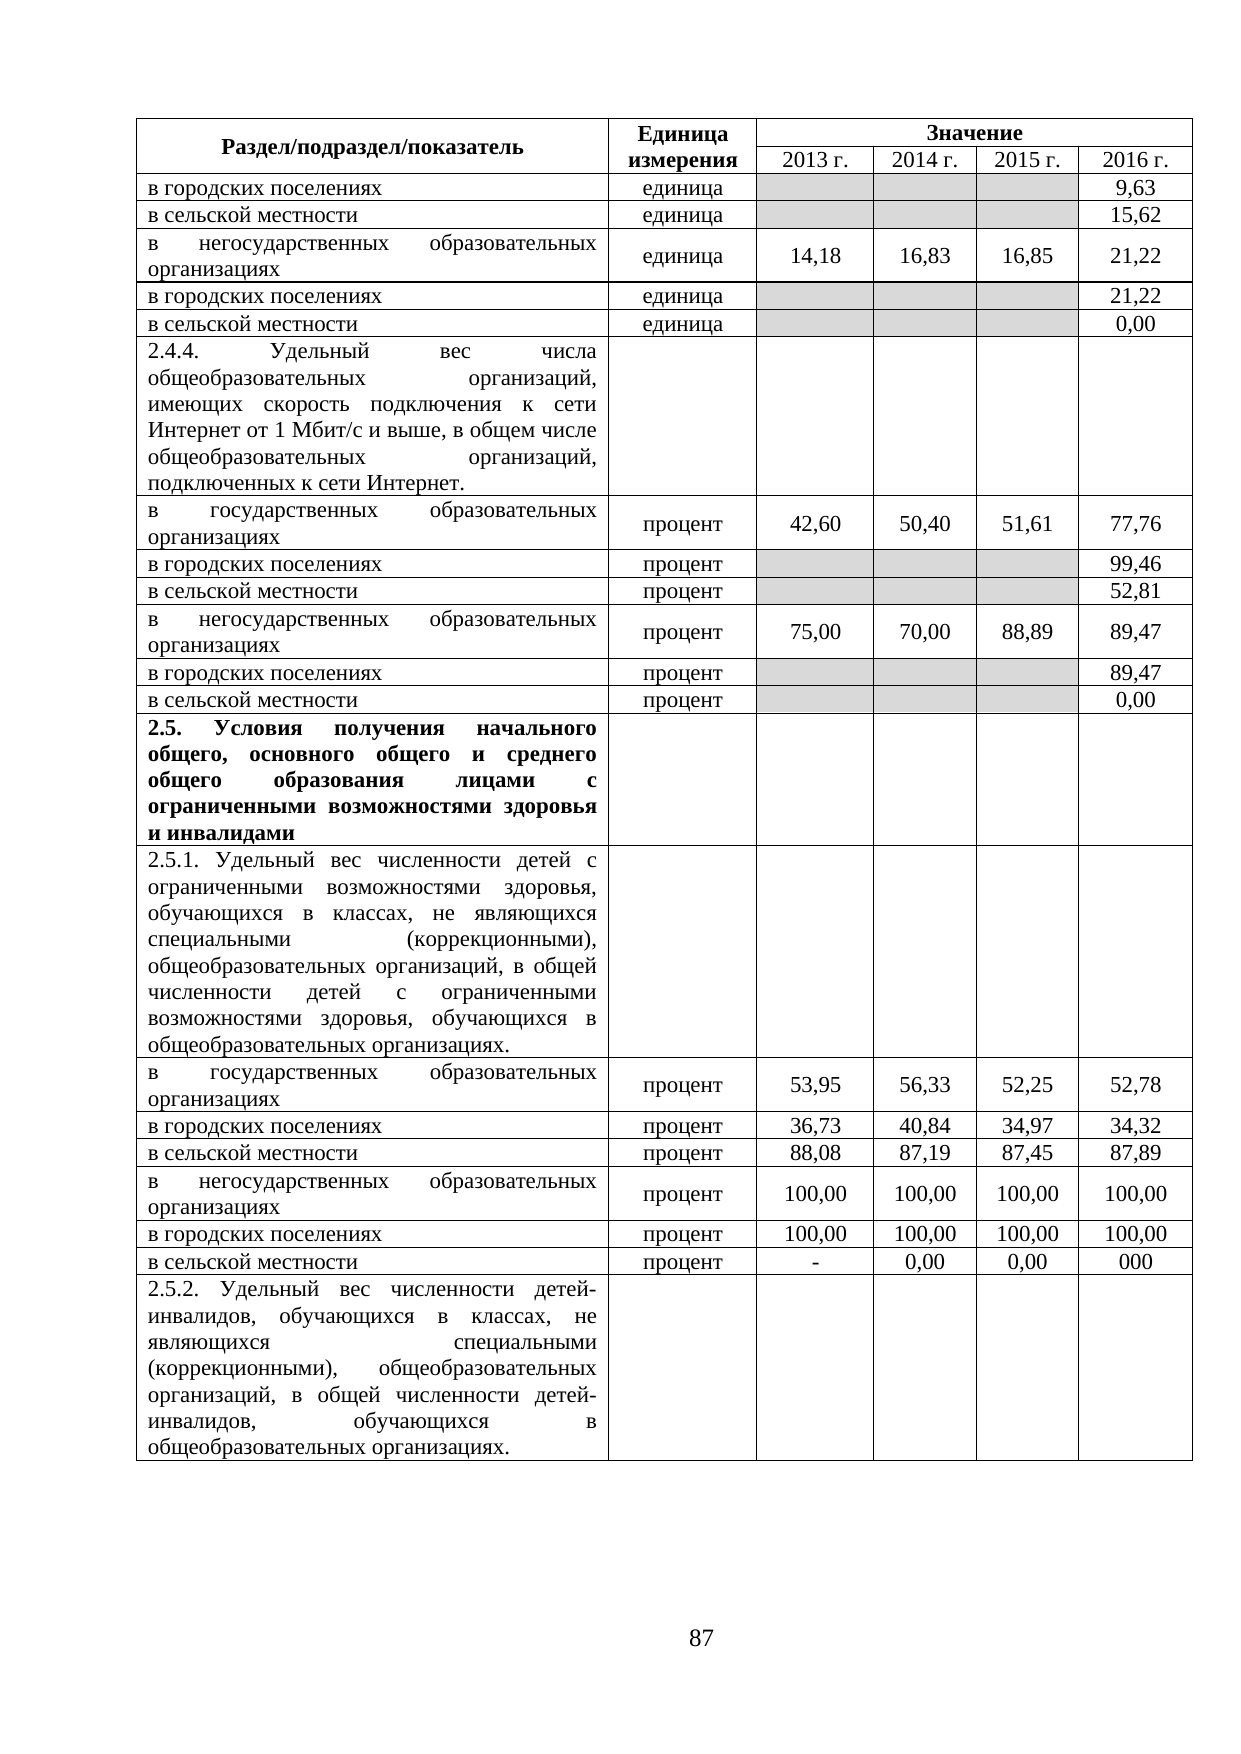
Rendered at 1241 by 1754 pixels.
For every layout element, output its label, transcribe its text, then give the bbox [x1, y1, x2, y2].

table_cell 99,46 [1079, 550, 1192, 577]
table_cell 53,95 [757, 1058, 873, 1111]
table_cell 21,22 [1079, 229, 1192, 281]
table_cell единица [609, 174, 756, 200]
table_cell [757, 714, 873, 845]
table_cell 87,45 [977, 1139, 1078, 1166]
table_header Раздел/подраздел/показатель [137, 119, 608, 173]
table_cell [757, 174, 873, 200]
table_cell в городских поселениях [137, 1221, 608, 1247]
table_header Значение [757, 119, 1192, 146]
table_cell 000 [1079, 1248, 1192, 1274]
table_cell 2015 г. [977, 147, 1078, 173]
table_cell [1079, 714, 1192, 845]
table_cell процент [609, 496, 756, 549]
table_cell [757, 337, 873, 495]
table_cell единица [609, 229, 756, 281]
table_cell процент [609, 550, 756, 577]
table_cell 2013 г. [757, 147, 873, 173]
table_cell в государственных образовательных организациях [137, 1058, 608, 1111]
table_cell в негосударственных образовательных организациях [137, 229, 608, 281]
table_cell процент [609, 1139, 756, 1166]
table_cell 51,61 [977, 496, 1078, 549]
table_cell [977, 174, 1078, 200]
table_cell 2.5. Условия получения начального общего, основного общего и среднего общего образования лицами с ограниченными возможностями здоровья и инвалидами [137, 714, 608, 845]
table_header Единица измерения [609, 119, 756, 173]
table_cell в сельской местности [137, 201, 608, 228]
table_cell [977, 337, 1078, 495]
table_cell 52,81 [1079, 578, 1192, 604]
table_cell [874, 337, 976, 495]
table_cell - [757, 1248, 873, 1274]
table_cell в государственных образовательных организациях [137, 496, 608, 549]
table_cell [757, 550, 873, 577]
table_cell 9,63 [1079, 174, 1192, 200]
table_cell в городских поселениях [137, 1112, 608, 1138]
table_cell 52,25 [977, 1058, 1078, 1111]
table_cell [757, 578, 873, 604]
table_cell 87,89 [1079, 1139, 1192, 1166]
table_cell 2.5.1. Удельный вес численности детей с ограниченными возможностями здоровья, обучающихся в классах, не являющихся специальными (коррекционными), общеобразовательных организаций, в общей численности детей с ограниченными возможностями здоровья, обучающихся в общеобразовательных организациях. [137, 846, 608, 1057]
table_cell процент [609, 578, 756, 604]
table_cell 77,76 [1079, 496, 1192, 549]
table_cell 16,83 [874, 229, 976, 281]
table_cell в городских поселениях [137, 283, 608, 309]
table_cell [757, 283, 873, 309]
table_cell 75,00 [757, 605, 873, 658]
table_cell [757, 846, 873, 1057]
table_cell в сельской местности [137, 310, 608, 336]
table_cell [977, 550, 1078, 577]
table_cell [757, 1275, 873, 1460]
table_cell [977, 659, 1078, 685]
table_cell [1079, 337, 1192, 495]
table_cell 88,89 [977, 605, 1078, 658]
table_cell 89,47 [1079, 659, 1192, 685]
table_cell [977, 714, 1078, 845]
table_cell [977, 201, 1078, 228]
table_cell 14,18 [757, 229, 873, 281]
table_cell в сельской местности [137, 1248, 608, 1274]
table_cell процент [609, 1058, 756, 1111]
table_cell [609, 337, 756, 495]
table_cell [609, 846, 756, 1057]
table_cell 21,22 [1079, 283, 1192, 309]
table_cell 34,32 [1079, 1112, 1192, 1138]
table_cell [977, 310, 1078, 336]
table_cell единица [609, 283, 756, 309]
table_cell в сельской местности [137, 1139, 608, 1166]
table_cell 2.4.4. Удельный вес числа общеобразовательных организаций, имеющих скорость подключения к сети Интернет от 1 Мбит/с и выше, в общем числе общеобразовательных организаций, подключенных к сети Интернет. [137, 337, 608, 495]
table_cell [609, 1275, 756, 1460]
table_cell [977, 578, 1078, 604]
table_cell [977, 846, 1078, 1057]
table_cell 100,00 [757, 1221, 873, 1247]
table_cell 87,19 [874, 1139, 976, 1166]
table_cell 36,73 [757, 1112, 873, 1138]
table_cell 70,00 [874, 605, 976, 658]
table_cell [977, 1275, 1078, 1460]
table_cell [977, 686, 1078, 712]
table_cell в негосударственных образовательных организациях [137, 1167, 608, 1219]
table_cell процент [609, 1248, 756, 1274]
table_cell единица [609, 201, 756, 228]
table_cell 100,00 [977, 1221, 1078, 1247]
table_cell [757, 310, 873, 336]
table_cell 88,08 [757, 1139, 873, 1166]
table_cell [874, 283, 976, 309]
table_cell единица [609, 310, 756, 336]
table_cell 52,78 [1079, 1058, 1192, 1111]
table_cell [609, 714, 756, 845]
table_cell процент [609, 605, 756, 658]
table_cell 100,00 [1079, 1167, 1192, 1219]
table_cell 2014 г. [874, 147, 976, 173]
table_cell [874, 174, 976, 200]
table_cell [757, 659, 873, 685]
table_cell [874, 578, 976, 604]
table_cell 0,00 [874, 1248, 976, 1274]
table_cell 0,00 [1079, 686, 1192, 712]
table_cell 50,40 [874, 496, 976, 549]
table_cell [874, 659, 976, 685]
table_cell [1079, 846, 1192, 1057]
table_cell процент [609, 1221, 756, 1247]
table_cell в сельской местности [137, 686, 608, 712]
table_cell [874, 550, 976, 577]
table_cell 15,62 [1079, 201, 1192, 228]
table_cell 0,00 [977, 1248, 1078, 1274]
table_cell [874, 310, 976, 336]
table_cell в городских поселениях [137, 174, 608, 200]
table_cell 2.5.2. Удельный вес численности детей-инвалидов, обучающихся в классах, не являющихся специальными (коррекционными), общеобразовательных организаций, в общей численности детей-инвалидов, обучающихся в общеобразовательных организациях. [137, 1275, 608, 1460]
table_cell [757, 201, 873, 228]
table_cell в негосударственных образовательных организациях [137, 605, 608, 658]
table_cell процент [609, 686, 756, 712]
table_cell процент [609, 659, 756, 685]
table_cell [874, 714, 976, 845]
table_cell 0,00 [1079, 310, 1192, 336]
table_cell [874, 686, 976, 712]
table_cell в сельской местности [137, 578, 608, 604]
table_cell [1079, 1275, 1192, 1460]
table_cell 16,85 [977, 229, 1078, 281]
table_cell 100,00 [874, 1221, 976, 1247]
table_cell [874, 201, 976, 228]
table_cell 56,33 [874, 1058, 976, 1111]
table_cell [977, 283, 1078, 309]
table_cell 42,60 [757, 496, 873, 549]
table_cell [874, 846, 976, 1057]
table_cell процент [609, 1112, 756, 1138]
table_cell в городских поселениях [137, 550, 608, 577]
table_cell [757, 686, 873, 712]
table_cell 89,47 [1079, 605, 1192, 658]
table_cell 2016 г. [1079, 147, 1192, 173]
table_cell процент [609, 1167, 756, 1219]
table_cell 100,00 [874, 1167, 976, 1219]
table_cell 34,97 [977, 1112, 1078, 1138]
table_cell 100,00 [757, 1167, 873, 1219]
table_cell в городских поселениях [137, 659, 608, 685]
table_cell 100,00 [977, 1167, 1078, 1219]
table_cell 100,00 [1079, 1221, 1192, 1247]
table_cell [874, 1275, 976, 1460]
table_cell 40,84 [874, 1112, 976, 1138]
